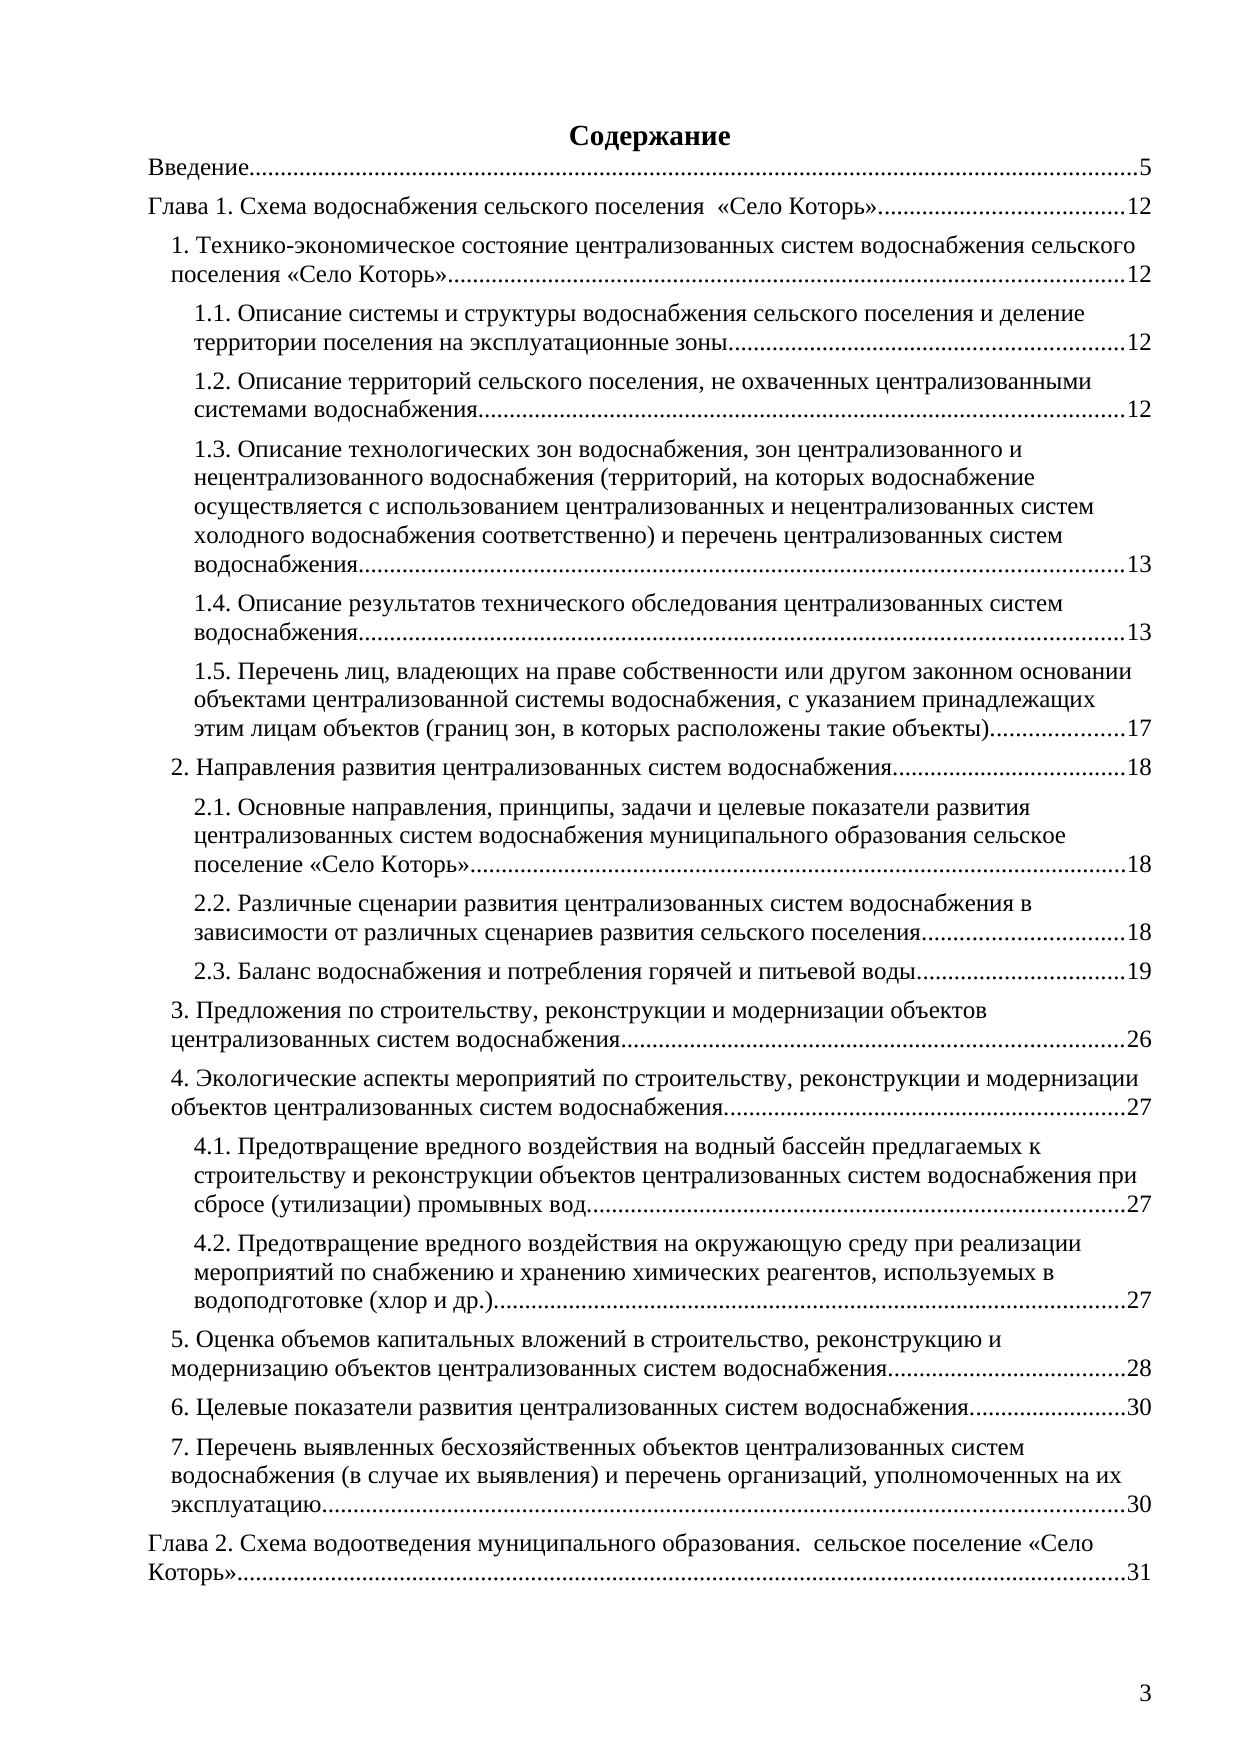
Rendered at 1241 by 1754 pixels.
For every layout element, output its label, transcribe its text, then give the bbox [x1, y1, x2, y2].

text 6. Целевые показатели развития централизованных систем водоснабжения. 30 [171, 1392, 1152, 1421]
subtitle Содержание [148, 118, 1152, 152]
text 1.1. Описание системы и структуры водоснабжения сельского поселения и деление территории поселения на эксплуатационные зоны. 12 [193, 298, 1152, 355]
text 2.2. Различные сценарии развития централизованных систем водоснабжения в зависимости от различных сценариев развития сельского поселения. 18 [193, 888, 1152, 946]
text 1. Технико-экономическое состояние централизованных систем водоснабжения сельского поселения «Село Которь». 12 [171, 230, 1152, 287]
text Введение 5 [148, 152, 1152, 180]
text 5. Оценка объемов капитальных вложений в строительство, реконструкцию и модернизацию объектов централизованных систем водоснабжения. 28 [171, 1324, 1152, 1382]
text 2. Направления развития централизованных систем водоснабжения. 18 [171, 752, 1152, 781]
text 3. Предложения по строительству, реконструкции и модернизации объектов централизованных систем водоснабжения. 26 [171, 995, 1152, 1053]
text 2.1. Основные направления, принципы, задачи и целевые показатели развития централизованных систем водоснабжения муниципального образования сельское поселение «Село Которь». 18 [193, 792, 1152, 878]
text 2.3. Баланс водоснабжения и потребления горячей и питьевой воды. 19 [193, 956, 1152, 985]
text 7. Перечень выявленных бесхозяйственных объектов централизованных систем водоснабжения (в случае их выявления) и перечень организаций, уполномоченных на их эксплуатацию. 30 [171, 1432, 1152, 1518]
text 1.2. Описание территорий сельского поселения, не охваченных централизованными системами водоснабжения. 12 [193, 366, 1152, 423]
text 1.4. Описание результатов технического обследования централизованных систем водоснабжения. 13 [193, 588, 1152, 645]
text 1.3. Описание технологических зон водоснабжения, зон централизованного и нецентрализованного водоснабжения (территорий, на которых водоснабжение осуществляется с использованием централизованных и нецентрализованных систем холодного водоснабжения соответственно) и перечень централизованных систем водоснабжения. 13 [193, 434, 1152, 577]
text 4. Экологические аспекты мероприятий по строительству, реконструкции и модернизации объектов централизованных систем водоснабжения. 27 [171, 1063, 1152, 1121]
text 4.1. Предотвращение вредного воздействия на водный бассейн предлагаемых к строительству и реконструкции объектов централизованных систем водоснабжения при сбросе (утилизации) промывных вод. 27 [193, 1131, 1152, 1217]
text Глава 2. Схема водоотведения муниципального образования. сельское поселение «Село Которь». 31 [148, 1528, 1152, 1586]
text 4.2. Предотвращение вредного воздействия на окружающую среду при реализации мероприятий по снабжению и хранению химических реагентов, используемых в водоподготовке (хлор и др.). 27 [193, 1228, 1152, 1314]
text 1.5. Перечень лиц, владеющих на праве собственности или другом законном основании объектами централизованной системы водоснабжения, с указанием принадлежащих этим лицам объектов (границ зон, в которых расположены такие объекты). 17 [193, 656, 1152, 742]
text Глава 1. Схема водоснабжения сельского поселения «Село Которь». 12 [148, 191, 1152, 219]
